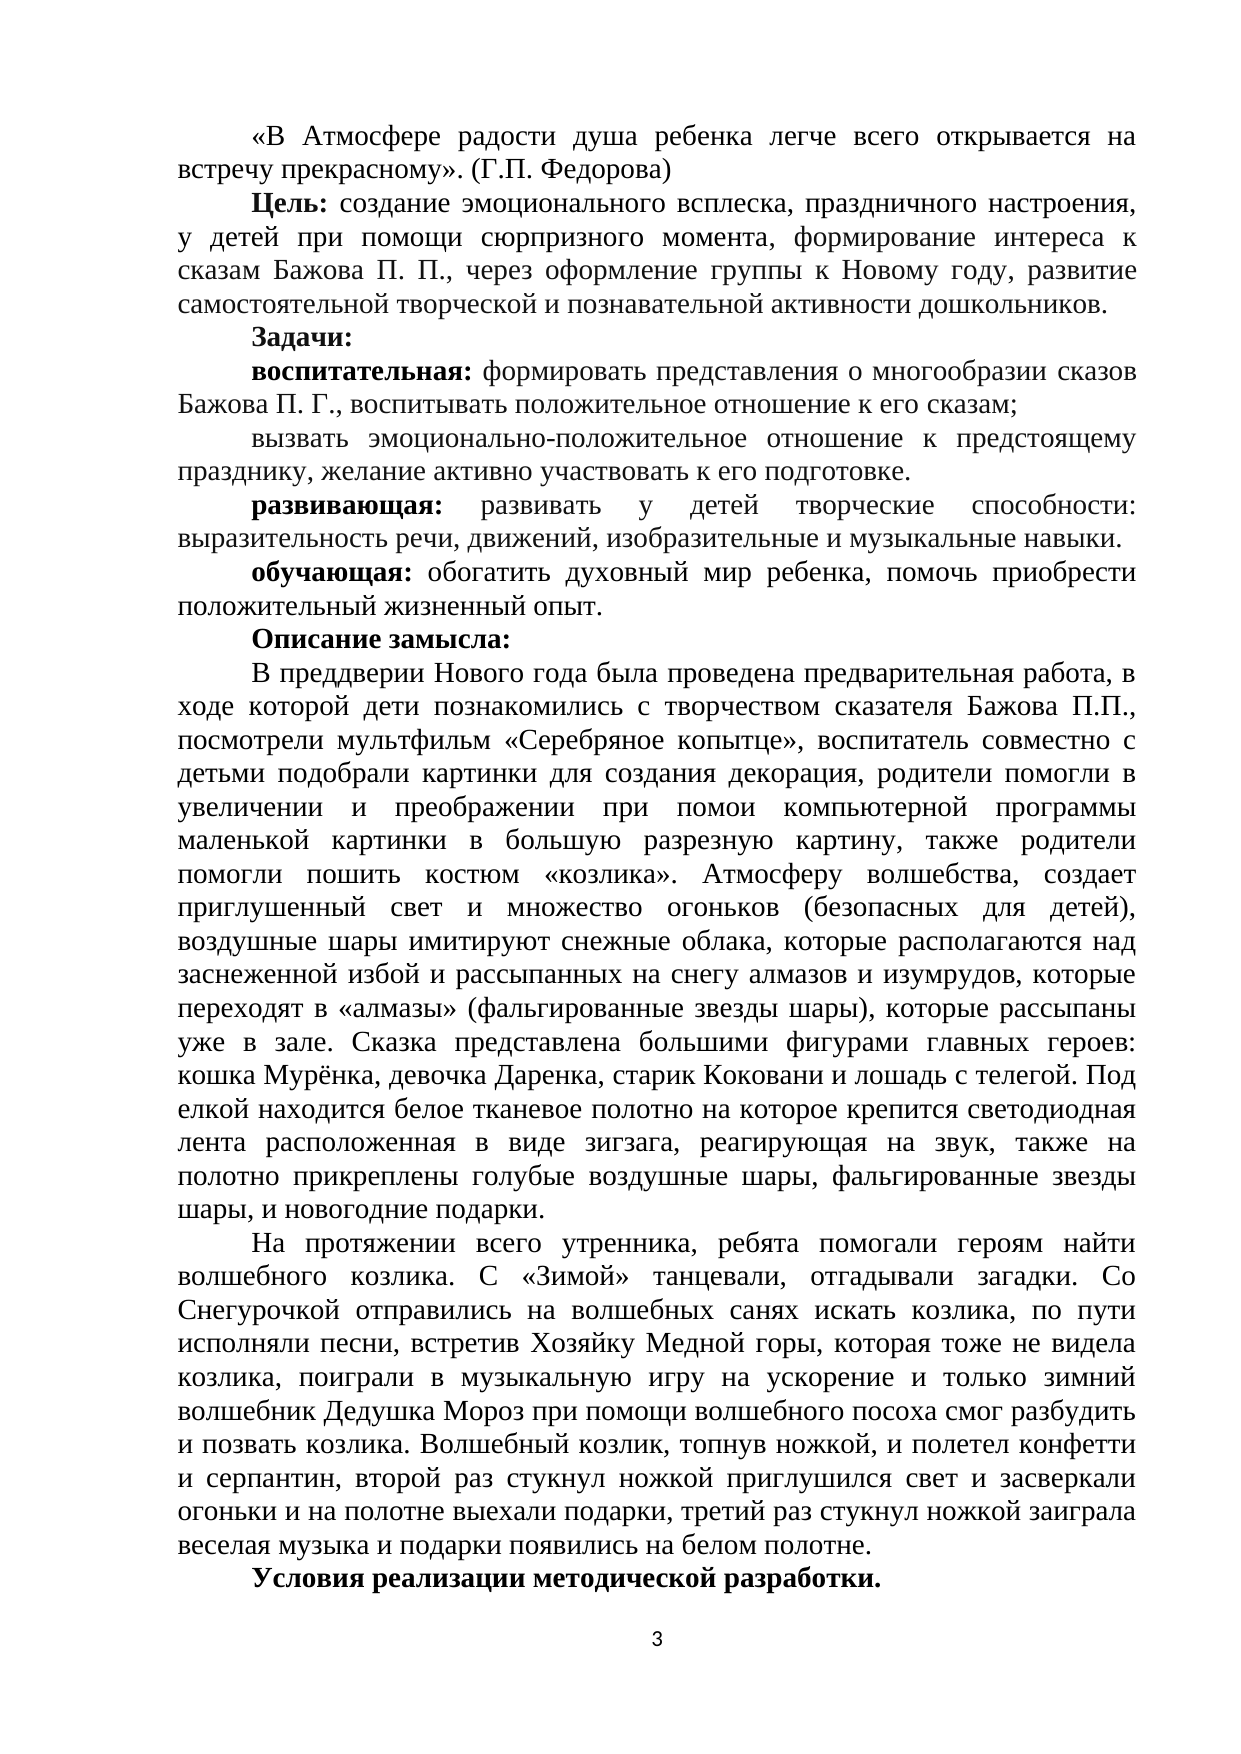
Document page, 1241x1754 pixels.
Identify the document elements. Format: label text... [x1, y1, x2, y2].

list Описание замысла: [177, 621, 1137, 655]
text Задачи: [177, 319, 1137, 353]
text «В Атмосфере радости душа ребенка легче всего открывается на встречу прекрасному». (Г.П. Федорова) [177, 118, 1137, 185]
text развивающая: развивать у детей творческие способности: выразительность речи, движений, изобразительные и музыкальные навыки. [177, 487, 1137, 554]
text воспитательная: формировать представления о многообразии сказов Бажова П. Г., воспитывать положительное отношение к его сказам; [177, 353, 1137, 420]
list На протяжении всего утренника, ребята помогали героям найти волшебного козлика. С «Зимой» танцевали, отгадывали загадки. Со Снегурочкой отправились на волшебных санях искать козлика, по пути исполняли песни, встретив Хозяйку Медной горы, которая тоже не видела козлика, поиграли в музыкальную игру на ускорение и только зимний волшебник Дедушка Мороз при помощи волшебного посоха смог разбудить и позвать козлика. Волшебный козлик, топнув ножкой, и полетел конфетти и серпантин, второй раз стукнул ножкой приглушился свет и засверкали огоньки и на полотне выехали подарки, третий раз стукнул ножкой заиграла веселая музыка и подарки появились на белом полотне. [177, 1225, 1137, 1560]
list обучающая: обогатить духовный мир ребенка, помочь приобрести положительный жизненный опыт. [177, 554, 1137, 621]
list Условия реализации методической разработки. [177, 1560, 1137, 1594]
text Цель: создание эмоционального всплеска, праздничного настроения, у детей при помощи сюрпризного момента, формирование интереса к сказам Бажова П. П., через оформление группы к Новому году, развитие самостоятельной творческой и познавательной активности дошкольников. [177, 185, 1137, 319]
text вызвать эмоционально-положительное отношение к предстоящему празднику, желание активно участвовать к его подготовке. [177, 420, 1137, 487]
list В преддверии Нового года была проведена предварительная работа, в ходе которой дети познакомились с творчеством сказателя Бажова П.П., посмотрели мультфильм «Серебряное копытце», воспитатель совместно с детьми подобрали картинки для создания декорация, родители помогли в увеличении и преображении при помои компьютерной программы маленькой картинки в большую разрезную картину, также родители помогли пошить костюм «козлика». Атмосферу волшебства, создает приглушенный свет и множество огоньков (безопасных для детей), воздушные шары имитируют снежные облака, которые располагаются над заснеженной избой и рассыпанных на снегу алмазов и изумрудов, которые переходят в «алмазы» (фальгированные звезды шары), которые рассыпаны уже в зале. Сказка представлена большими фигурами главных героев: кошка Мурёнка, девочка Даренка, старик Коковани и лошадь с телегой. Под елкой находится белое тканевое полотно на которое крепится светодиодная лента расположенная в виде зигзага, реагирующая на звук, также на полотно прикреплены голубые воздушные шары, фальгированные звезды шары, и новогодние подарки. [177, 655, 1137, 1225]
